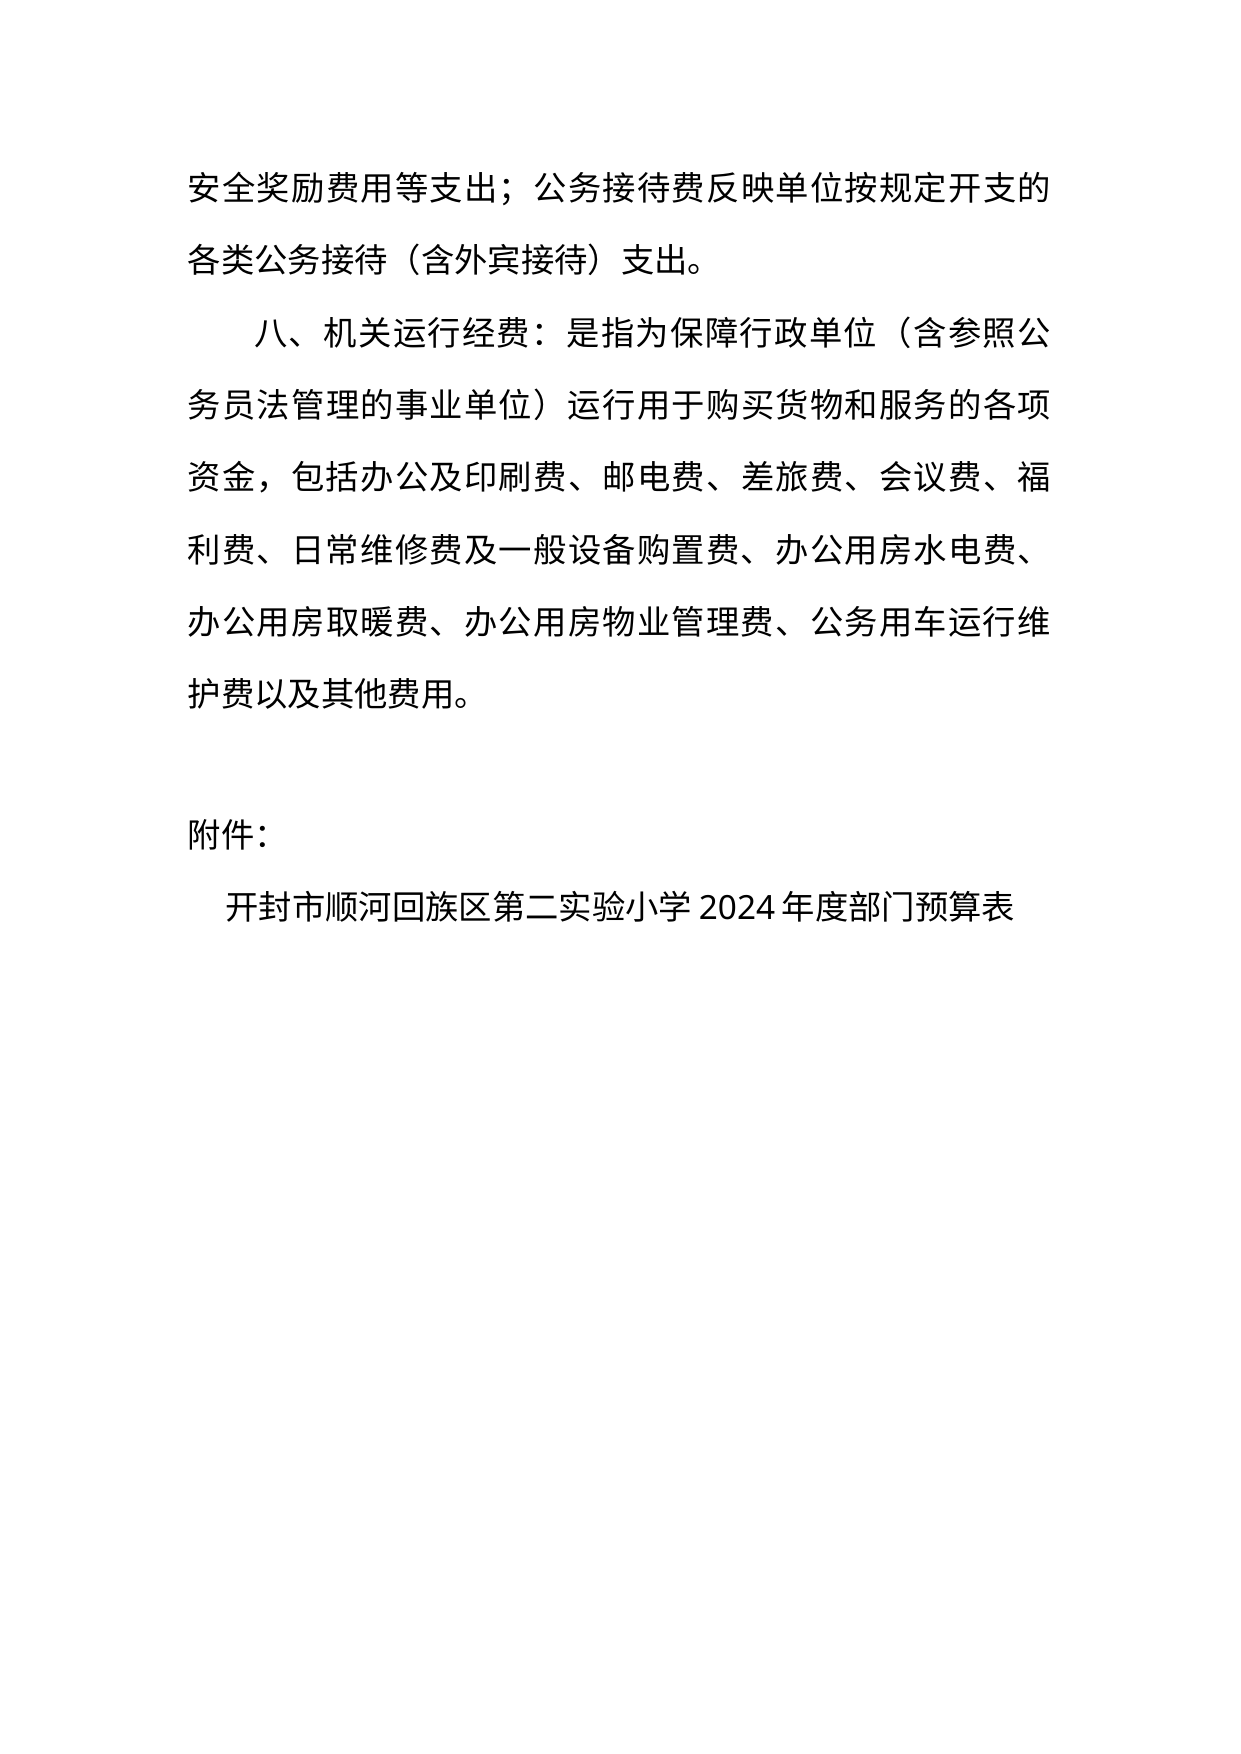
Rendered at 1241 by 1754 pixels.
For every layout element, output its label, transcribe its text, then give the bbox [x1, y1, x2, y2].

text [187, 162, 1053, 282]
text 附件： [187, 808, 1053, 857]
text 开封市顺河回族区第二实验小学2024年度部门预算表 [187, 881, 1053, 929]
text 八、机关运行经费：是指为保障行政单位（含参照公务员法管理的事业单位）运行用于购买货物和服务的各项资金，包括办公及印刷费、邮电费、差旅费、会议费、福利费、日常维修费及一般设备购置费、办公用房水电费、办公用房取暖费、办公用房物业管理费、公务用车运行维护费以及其他费用。 [187, 307, 1053, 716]
